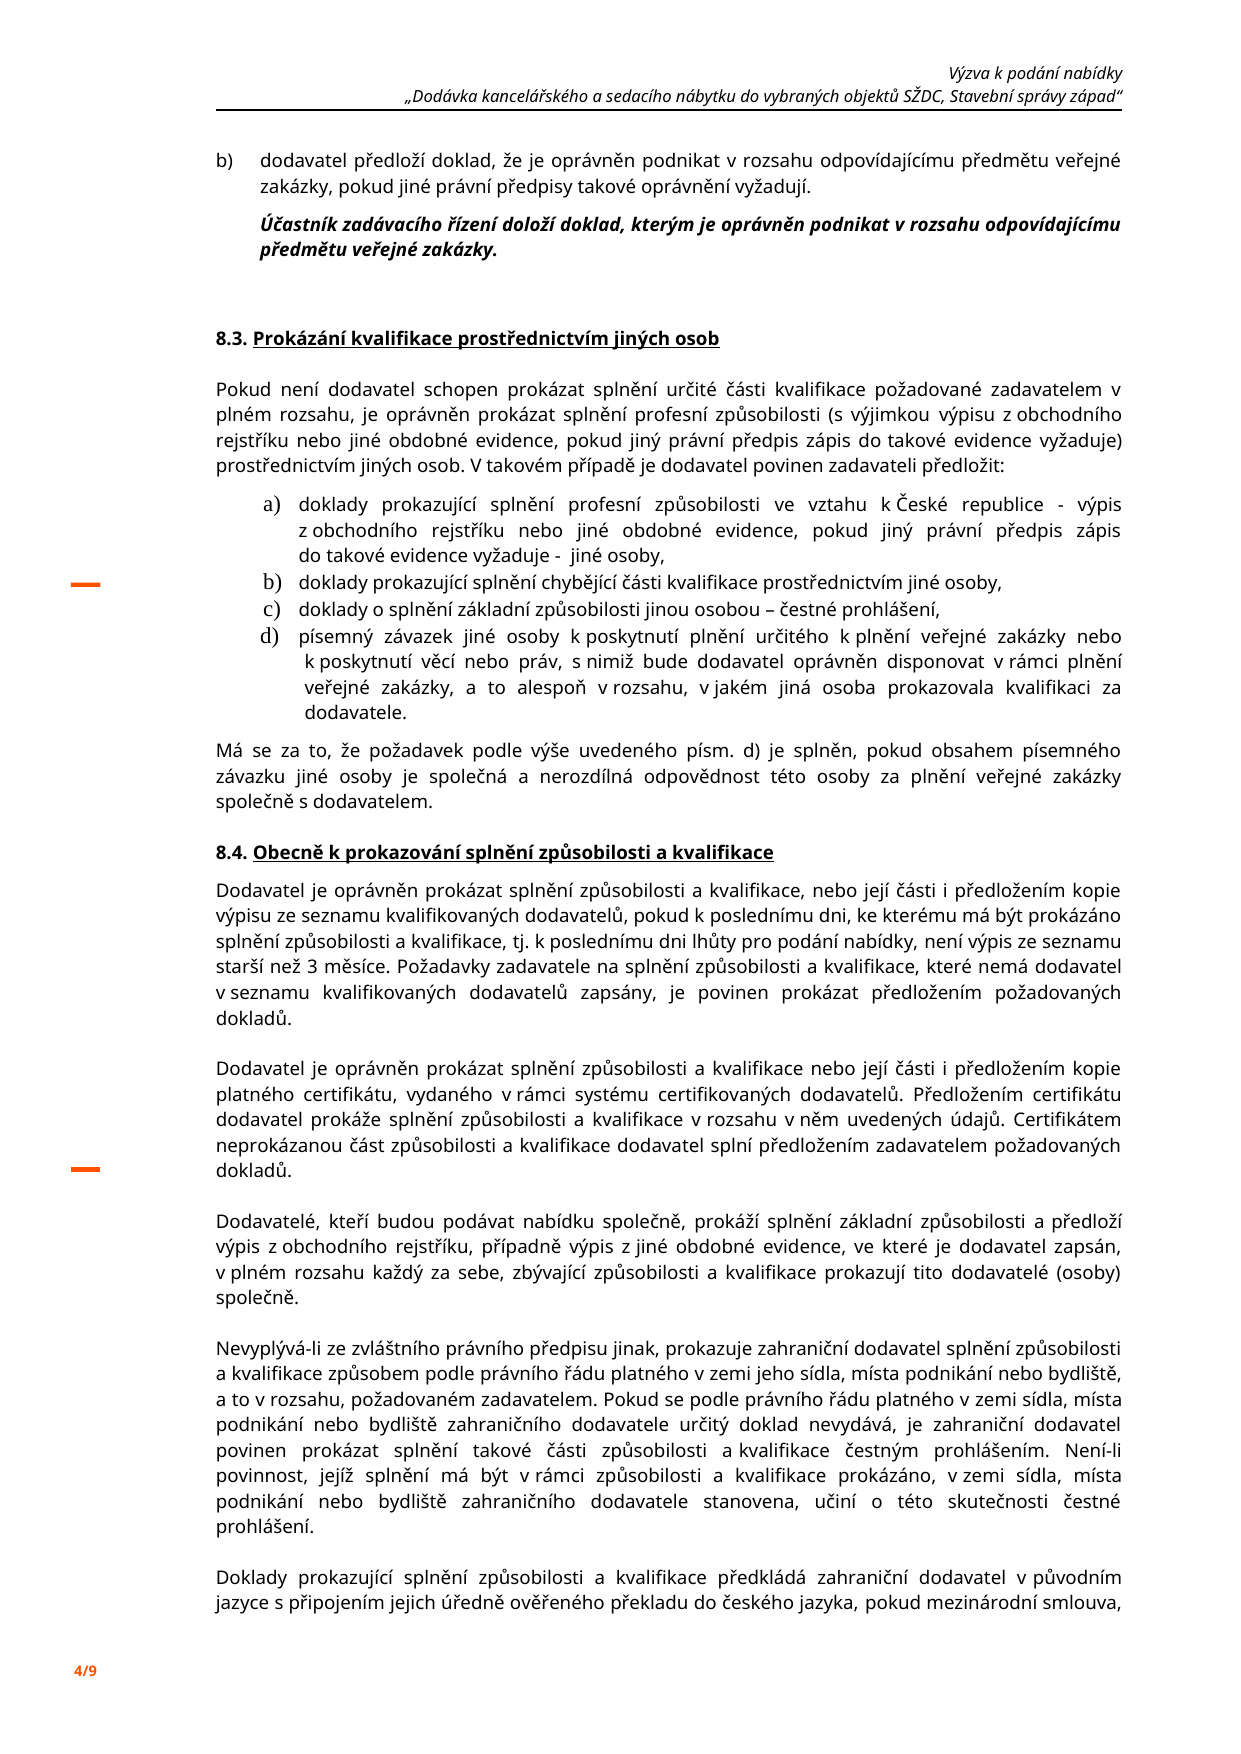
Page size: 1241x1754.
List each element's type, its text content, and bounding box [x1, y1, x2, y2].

text Nevyplývá-li ze zvláštního právního předpisu jinak, prokazuje zahraniční dodavatel splnění způsobilosti a kvalifikace způsobem podle právního řádu platného v zemi jeho sídla, místa podnikání nebo bydliště, a to v rozsahu, požadovaném zadavatelem. Pokud se podle právního řádu platného v zemi sídla, místa podnikání nebo bydliště zahraničního dodavatele určitý doklad nevydává, je zahraniční dodavatel povinen prokázat splnění takové části způsobilosti a kvalifikace čestným prohlášením. Není-li povinnost, jejíž splnění má být v rámci způsobilosti a kvalifikace prokázáno, v zemi sídla, místa podnikání nebo bydliště zahraničního dodavatele stanovena, učiní o této skutečnosti čestné prohlášení. [216, 1335, 1122, 1539]
list písemný závazek jiné osoby k poskytnutí plnění určitého k plnění veřejné zakázky nebo k poskytnutí věcí nebo práv, s nimiž bude dodavatel oprávněn disponovat v rámci plnění veřejné zakázky, a to alespoň v rozsahu, v jakém jiná osoba prokazovala kvalifikaci za dodavatele. [260, 622, 1122, 725]
text Dodavatel je oprávněn prokázat splnění způsobilosti a kvalifikace, nebo její části i předložením kopie výpisu ze seznamu kvalifikovaných dodavatelů, pokud k poslednímu dni, ke kterému má být prokázáno splnění způsobilosti a kvalifikace, tj. k poslednímu dni lhůty pro podání nabídky, není výpis ze seznamu starší než 3 měsíce. Požadavky zadavatele na splnění způsobilosti a kvalifikace, které nemá dodavatel v seznamu kvalifikovaných dodavatelů zapsány, je povinen prokázat předložením požadovaných dokladů. [216, 877, 1122, 1030]
text Dodavatel je oprávněn prokázat splnění způsobilosti a kvalifikace nebo její části i předložením kopie platného certifikátu, vydaného v rámci systému certifikovaných dodavatelů. Předložením certifikátu dodavatel prokáže splnění způsobilosti a kvalifikace v rozsahu v něm uvedených údajů. Certifikátem neprokázanou část způsobilosti a kvalifikace dodavatel splní předložením zadavatelem požadovaných dokladů. [216, 1055, 1122, 1183]
list dodavatel předloží doklad, že je oprávněn podnikat v rozsahu odpovídajícímu předmětu veřejné zakázky, pokud jiné právní předpisy takové oprávnění vyžadují. [216, 148, 1122, 199]
list doklady prokazující splnění profesní způsobilosti ve vztahu k České republice - výpis z obchodního rejstříku nebo jiné obdobné evidence, pokud jiný právní předpis zápis do takové evidence vyžaduje - jiné osoby, [263, 490, 1122, 568]
list doklady o splnění základní způsobilosti jinou osobou – čestné prohlášení, [263, 595, 1122, 622]
text 8.4. Obecně k prokazování splnění způsobilosti a kvalifikace [216, 839, 1122, 865]
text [216, 1564, 1122, 1615]
text Pokud není dodavatel schopen prokázat splnění určité části kvalifikace požadované zadavatelem v plném rozsahu, je oprávněn prokázat splnění profesní způsobilosti (s výjimkou výpisu z obchodního rejstříku nebo jiné obdobné evidence, pokud jiný právní předpis zápis do takové evidence vyžaduje) prostřednictvím jiných osob. V takovém případě je dodavatel povinen zadavateli předložit: [216, 376, 1122, 478]
text 8.3. Prokázání kvalifikace prostřednictvím jiných osob [216, 325, 1122, 351]
list doklady prokazující splnění chybějící části kvalifikace prostřednictvím jiné osoby, [263, 568, 1122, 595]
text Má se za to, že požadavek podle výše uvedeného písm. d) je splněn, pokud obsahem písemného závazku jiné osoby je společná a nerozdílná odpovědnost této osoby za plnění veřejné zakázky společně s dodavatelem. [216, 738, 1122, 814]
text Dodavatelé, kteří budou podávat nabídku společně, prokáží splnění základní způsobilosti a předloží výpis z obchodního rejstříku, případně výpis z jiné obdobné evidence, ve které je dodavatel zapsán, v plném rozsahu každý za sebe, zbývající způsobilosti a kvalifikace prokazují tito dodavatelé (osoby) společně. [216, 1208, 1122, 1310]
text Účastník zadávacího řízení doloží doklad, kterým je oprávněn podnikat v rozsahu odpovídajícímu předmětu veřejné zakázky. [260, 211, 1122, 262]
